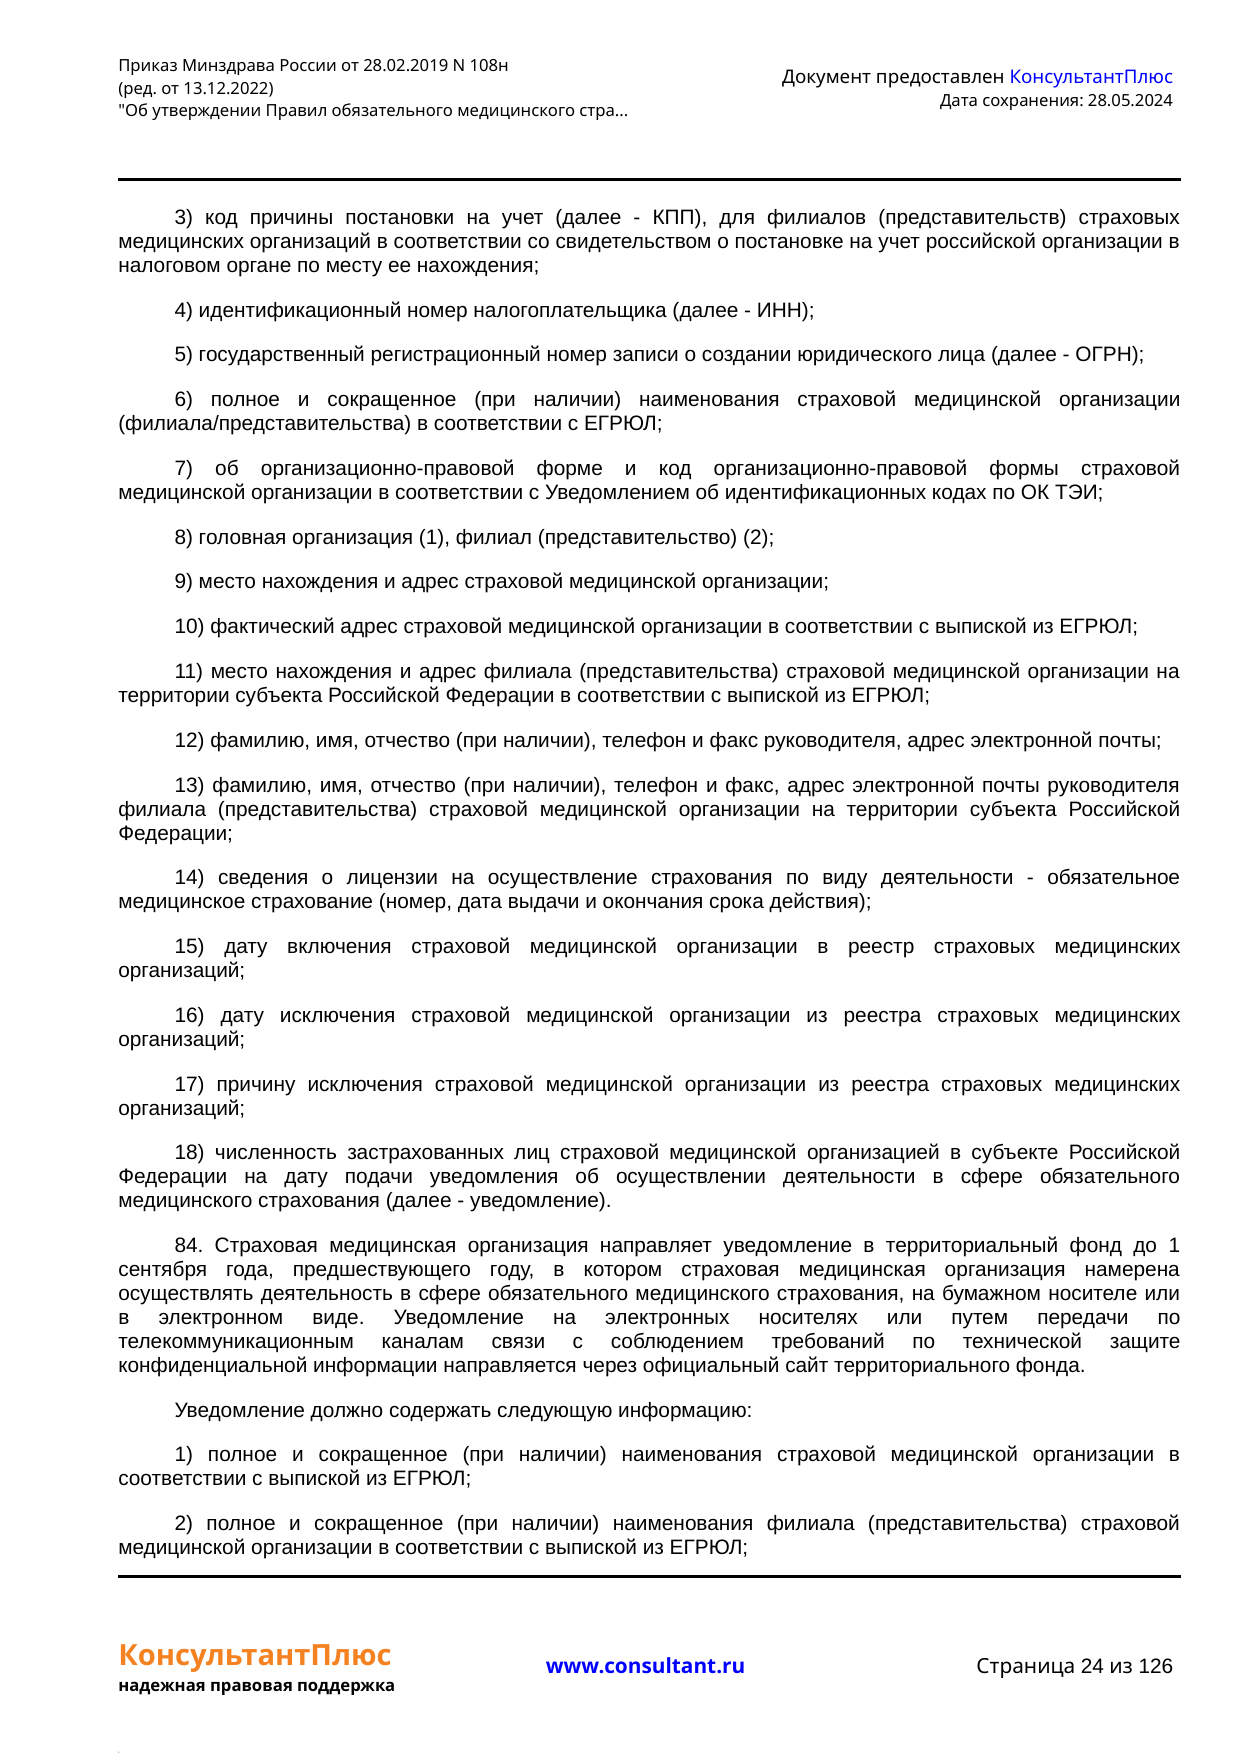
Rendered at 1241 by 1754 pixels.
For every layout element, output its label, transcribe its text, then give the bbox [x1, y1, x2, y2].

text 16) дату исключения страховой медицинской организации из реестра страховых медицинских организаций; [118, 1003, 1181, 1051]
text 13) фамилию, имя, отчество (при наличии), телефон и факс, адрес электронной почты руководителя филиала (представительства) страховой медицинской организации на территории субъекта Российской Федерации; [118, 772, 1181, 844]
text 14) сведения о лицензии на осуществление страхования по виду деятельности - обязательное медицинское страхование (номер, дата выдачи и окончания срока действия); [118, 865, 1181, 913]
text 1) полное и сокращенное (при наличии) наименования страховой медицинской организации в соответствии с выпиской из ЕГРЮЛ; [118, 1442, 1181, 1490]
text 18) численность застрахованных лиц страховой медицинской организацией в субъекте Российской Федерации на дату подачи уведомления об осуществлении деятельности в сфере обязательного медицинского страхования (далее - уведомление). [118, 1140, 1181, 1212]
text 15) дату включения страховой медицинской организации в реестр страховых медицинских организаций; [118, 934, 1181, 982]
text 84. Страховая медицинская организация направляет уведомление в территориальный фонд до 1 сентября года, предшествующего году, в котором страховая медицинская организация намерена осуществлять деятельность в сфере обязательного медицинского страхования, на бумажном носителе или в электронном виде. Уведомление на электронных носителях или путем передачи по телекоммуникационным каналам связи с соблюдением требований по технической защите конфиденциальной информации направляется через официальный сайт территориального фонда. [118, 1233, 1181, 1377]
text 8) головная организация (1), филиал (представительство) (2); [118, 524, 1181, 548]
text 11) место нахождения и адрес филиала (представительства) страховой медицинской организации на территории субъекта Российской Федерации в соответствии с выпиской из ЕГРЮЛ; [118, 659, 1181, 707]
text 2) полное и сокращенное (при наличии) наименования филиала (представительства) страховой медицинской организации в соответствии с выпиской из ЕГРЮЛ; [118, 1511, 1181, 1559]
text 9) место нахождения и адрес страховой медицинской организации; [118, 569, 1181, 593]
text 7) об организационно-правовой форме и код организационно-правовой формы страховой медицинской организации в соответствии с Уведомлением об идентификационных кодах по ОК ТЭИ; [118, 456, 1181, 504]
text 3) код причины постановки на учет (далее - КПП), для филиалов (представительств) страховых медицинских организаций в соответствии со свидетельством о постановке на учет российской организации в налоговом органе по месту ее нахождения; [118, 205, 1181, 277]
text Уведомление должно содержать следующую информацию: [118, 1397, 1181, 1421]
text 12) фамилию, имя, отчество (при наличии), телефон и факс руководителя, адрес электронной почты; [118, 728, 1181, 752]
text 4) идентификационный номер налогоплательщика (далее - ИНН); [118, 297, 1181, 321]
text 6) полное и сокращенное (при наличии) наименования страховой медицинской организации (филиала/представительства) в соответствии с ЕГРЮЛ; [118, 387, 1181, 435]
text 10) фактический адрес страховой медицинской организации в соответствии с выпиской из ЕГРЮЛ; [118, 614, 1181, 638]
text 17) причину исключения страховой медицинской организации из реестра страховых медицинских организаций; [118, 1071, 1181, 1119]
text 5) государственный регистрационный номер записи о создании юридического лица (далее - ОГРН); [118, 342, 1181, 366]
